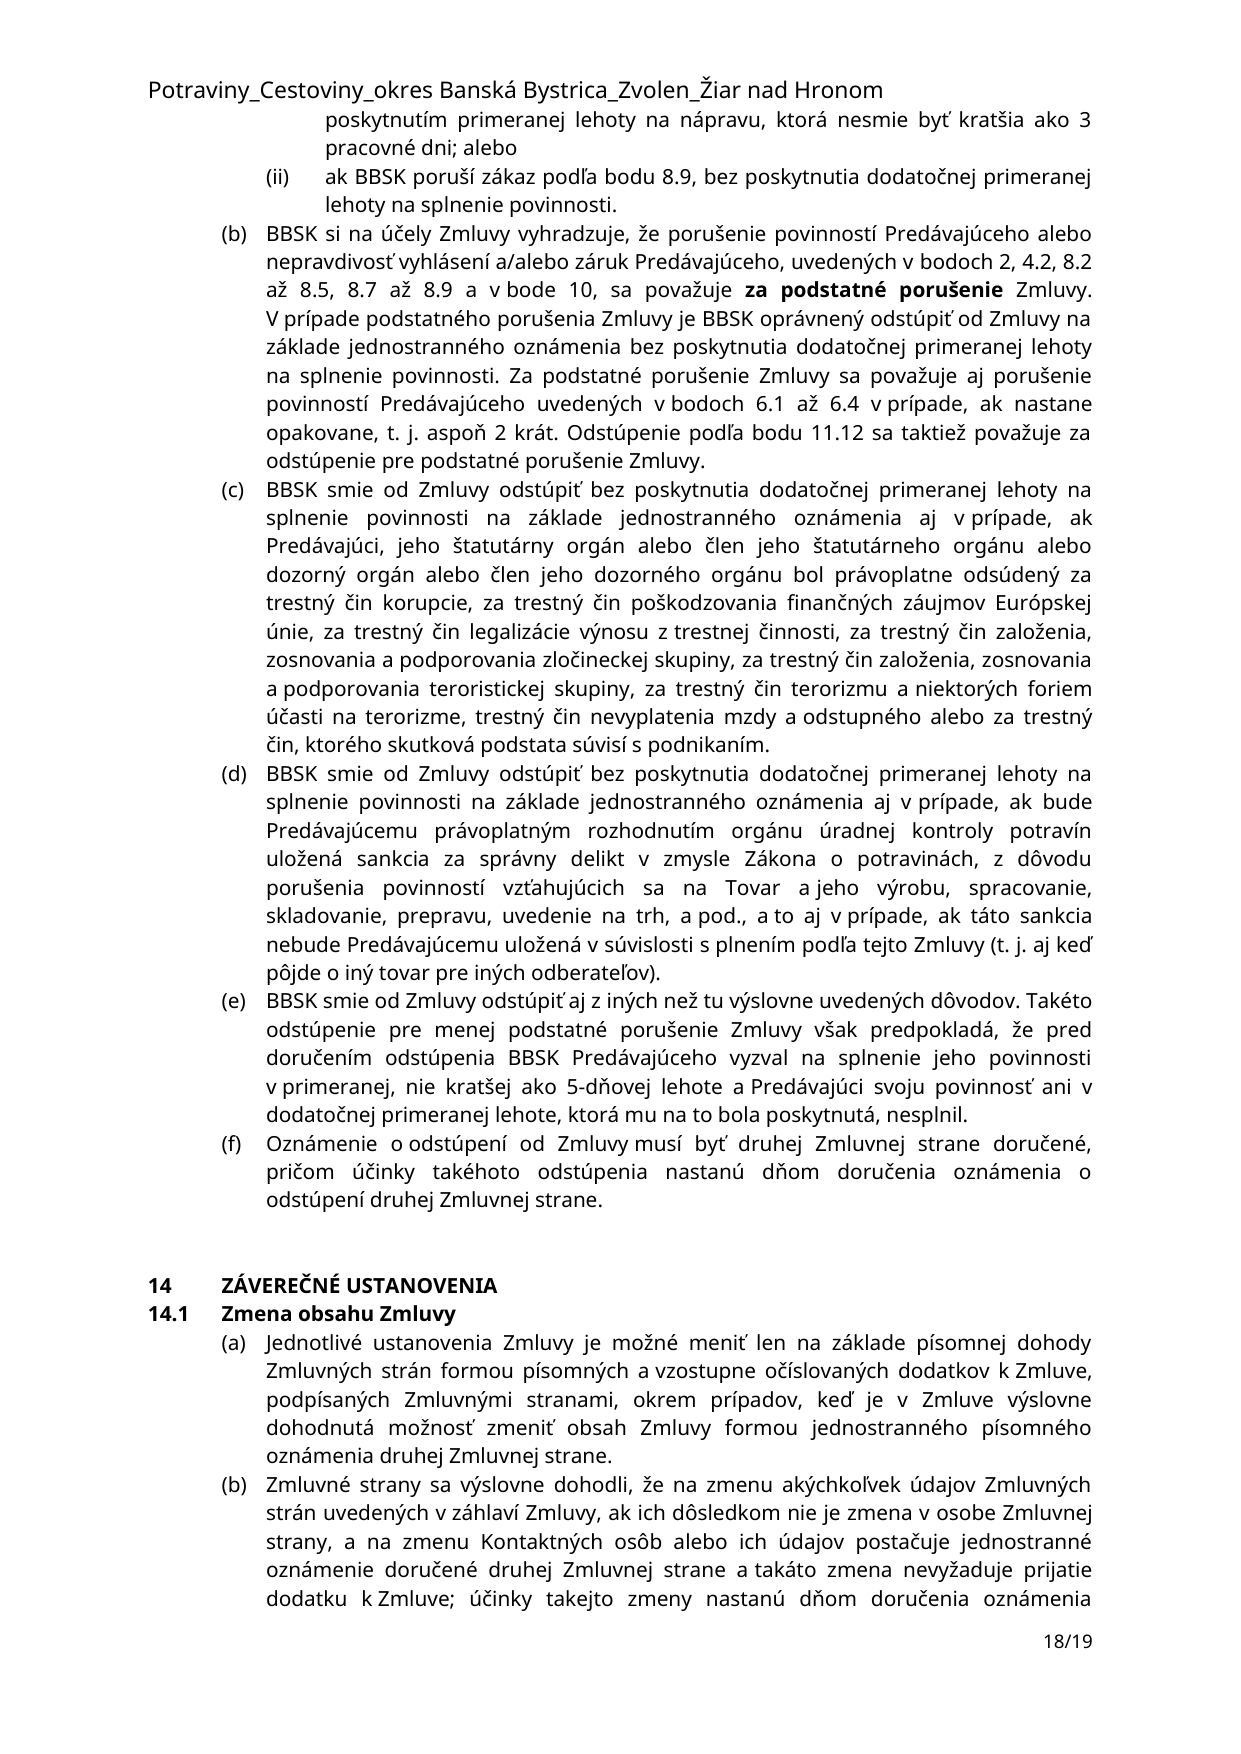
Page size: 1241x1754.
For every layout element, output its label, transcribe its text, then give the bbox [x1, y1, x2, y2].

list BBSK si na účely Zmluvy vyhradzuje, že porušenie povinností Predávajúceho alebo nepravdivosť vyhlásení a/alebo záruk Predávajúceho, uvedených v bodoch 2, 4.2, 8.2 až 8.5, 8.7 až 8.9 a v bode 10, sa považuje za podstatné porušenie Zmluvy. V prípade podstatného porušenia Zmluvy je BBSK oprávnený odstúpiť od Zmluvy na základe jednostranného oznámenia bez poskytnutia dodatočnej primeranej lehoty na splnenie povinnosti. Za podstatné porušenie Zmluvy sa považuje aj porušenie povinností Predávajúceho uvedených v bodoch 6.1 až 6.4 v prípade, ak nastane opakovane, t. j. aspoň 2 krát. Odstúpenie podľa bodu 11.12 sa taktiež považuje za odstúpenie pre podstatné porušenie Zmluvy. [221, 219, 1093, 475]
list BBSK smie od Zmluvy odstúpiť bez poskytnutia dodatočnej primeranej lehoty na splnenie povinnosti na základe jednostranného oznámenia aj v prípade, ak bude Predávajúcemu právoplatným rozhodnutím orgánu úradnej kontroly potravín uložená sankcia za správny delikt v zmysle Zákona o potravinách, z dôvodu porušenia povinností vzťahujúcich sa na Tovar a jeho výrobu, spracovanie, skladovanie, prepravu, uvedenie na trh, a pod., a to aj v prípade, ak táto sankcia nebude Predávajúcemu uložená v súvislosti s plnením podľa tejto Zmluvy (t. j. aj keď pôjde o iný tovar pre iných odberateľov). [221, 759, 1093, 987]
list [266, 105, 1093, 162]
text (a) Jednotlivé ustanovenia Zmluvy je možné meniť len na základe písomnej dohody Zmluvných strán formou písomných a vzostupne očíslovaných dodatkov k Zmluve, podpísaných Zmluvnými stranami, okrem prípadov, keď je v Zmluve výslovne dohodnutá možnosť zmeniť obsah Zmluvy formou jednostranného písomného oznámenia druhej Zmluvnej strane. [221, 1328, 1093, 1470]
list BBSK smie od Zmluvy odstúpiť aj z iných než tu výslovne uvedených dôvodov. Takéto odstúpenie pre menej podstatné porušenie Zmluvy však predpokladá, že pred doručením odstúpenia BBSK Predávajúceho vyzval na splnenie jeho povinnosti v primeranej, nie kratšej ako 5-dňovej lehote a Predávajúci svoju povinnosť ani v dodatočnej primeranej lehote, ktorá mu na to bola poskytnutá, nesplnil. [221, 987, 1093, 1129]
text 14.1 Zmena obsahu Zmluvy [148, 1299, 1093, 1328]
list BBSK smie od Zmluvy odstúpiť bez poskytnutia dodatočnej primeranej lehoty na splnenie povinnosti na základe jednostranného oznámenia aj v prípade, ak Predávajúci, jeho štatutárny orgán alebo člen jeho štatutárneho orgánu alebo dozorný orgán alebo člen jeho dozorného orgánu bol právoplatne odsúdený za trestný čin korupcie, za trestný čin poškodzovania finančných záujmov Európskej únie, za trestný čin legalizácie výnosu z trestnej činnosti, za trestný čin založenia, zosnovania a podporovania zločineckej skupiny, za trestný čin založenia, zosnovania a podporovania teroristickej skupiny, za trestný čin terorizmu a niektorých foriem účasti na terorizme, trestný čin nevyplatenia mzdy a odstupného alebo za trestný čin, ktorého skutková podstata súvisí s podnikaním. [221, 475, 1093, 759]
list ak BBSK poruší zákaz podľa bodu 8.9, bez poskytnutia dodatočnej primeranej lehoty na splnenie povinnosti. [266, 162, 1093, 219]
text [221, 1470, 1093, 1612]
list Oznámenie o odstúpení od Zmluvy musí byť druhej Zmluvnej strane doručené, pričom účinky takéhoto odstúpenia nastanú dňom doručenia oznámenia o odstúpení druhej Zmluvnej strane. [221, 1129, 1093, 1214]
text 14 Záverečné ustanovEnia [148, 1271, 1093, 1299]
